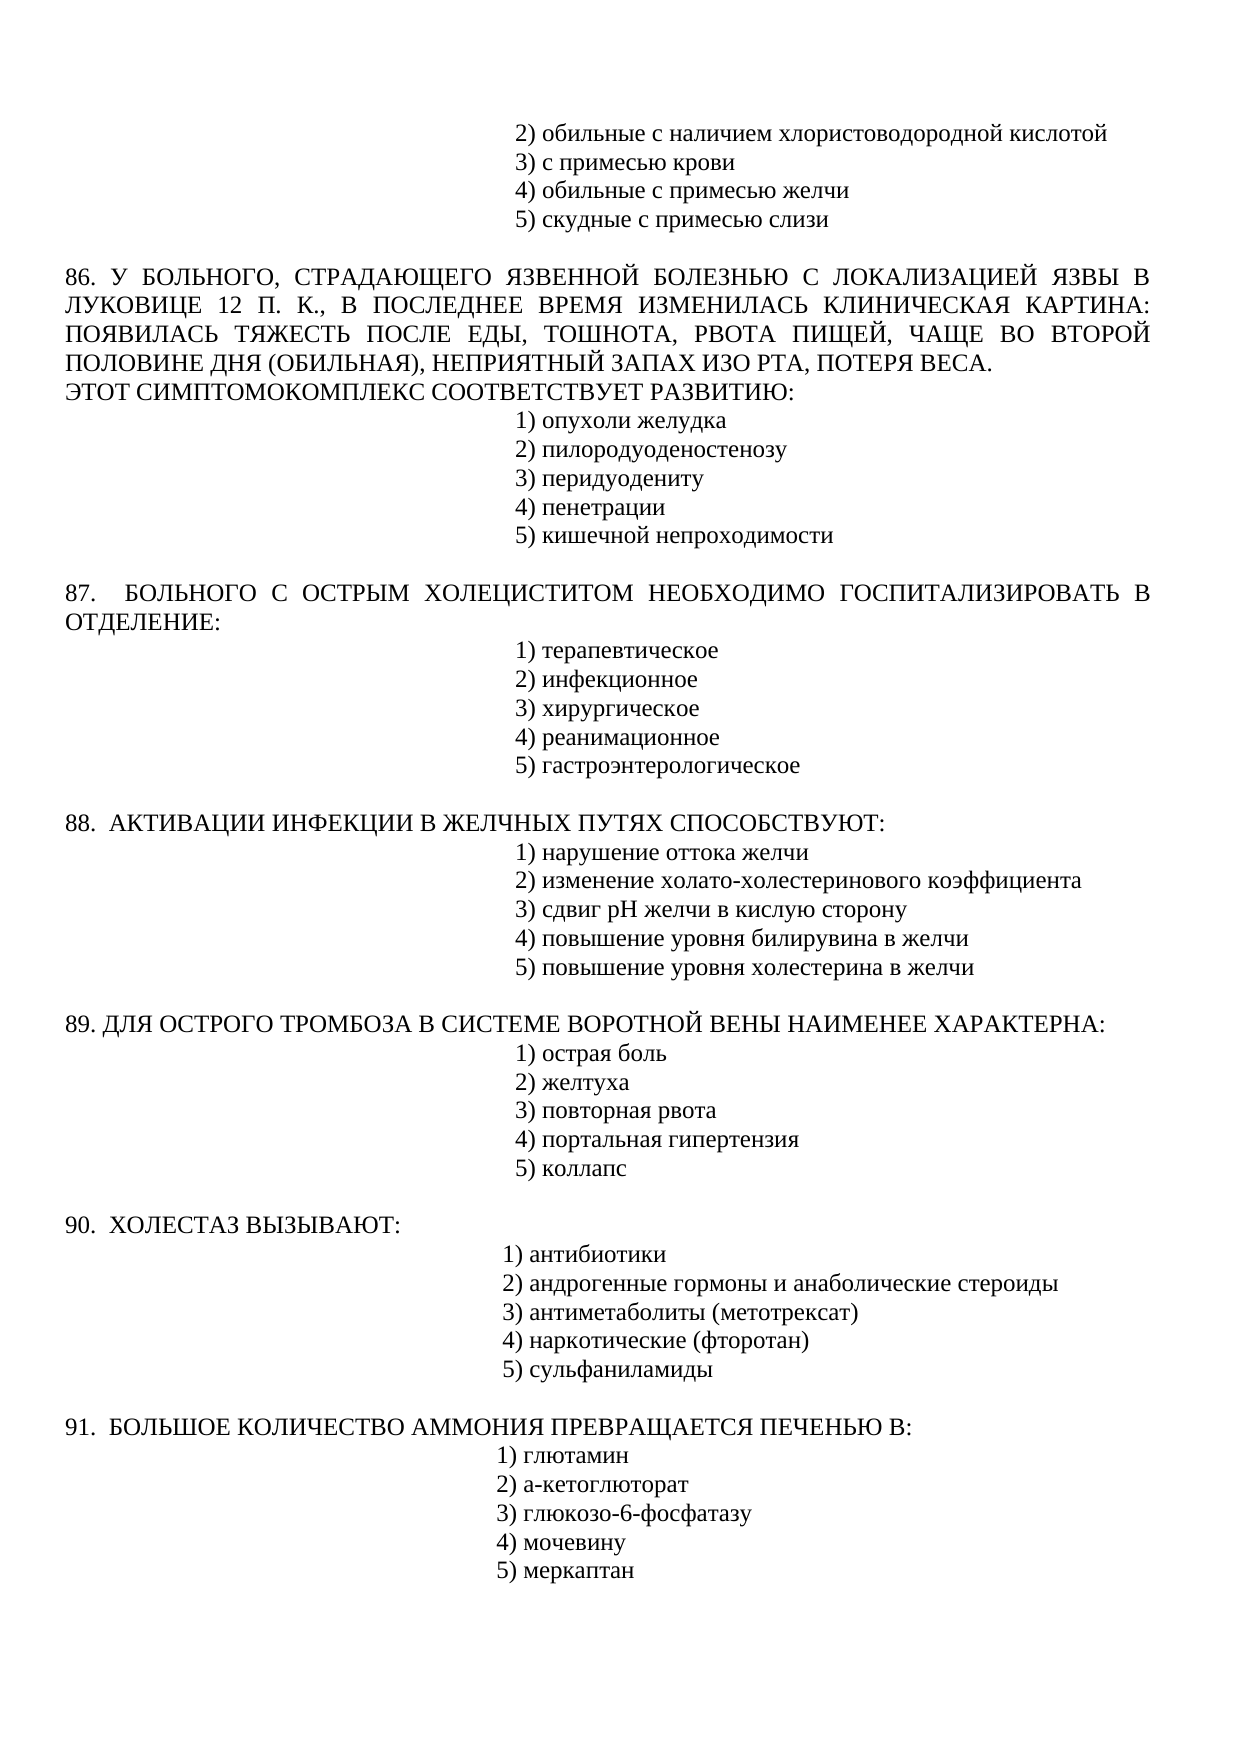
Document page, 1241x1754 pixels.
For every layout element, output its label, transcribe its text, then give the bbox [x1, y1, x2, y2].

text 2) инфекционное [515, 664, 1152, 693]
text 1) нарушение оттока желчи [515, 837, 1152, 866]
text 2) обильные с наличием хлористоводородной кислотой [515, 118, 1152, 147]
text 2) андрогенные гормоны и анаболические стероиды [502, 1268, 1152, 1297]
text 5) повышение уровня холестерина в желчи [515, 952, 1152, 981]
text 1) опухоли желудка [515, 406, 1152, 434]
text 5) меркаптан [496, 1556, 1152, 1584]
text 3) повторная рвота [515, 1096, 1152, 1124]
text 5) скудные с примесью слизи [515, 204, 1152, 233]
text 3) с примесью крови [515, 147, 1152, 176]
text 4) наркотические (фторотан) [502, 1326, 1152, 1354]
text 2) пилородуоденостенозу [515, 434, 1152, 463]
text 2) а-кетоглюторат [496, 1469, 1152, 1498]
text 1) острая боль [515, 1038, 1152, 1067]
text 91. Большое количество аммония превращается печенью в: [65, 1412, 1152, 1441]
text 5) гастроэнтерологическое [515, 751, 1152, 779]
text 5) кишечной непроходимости [515, 521, 1152, 549]
text 1) глютамин [496, 1441, 1152, 1469]
text 3) сдвиг рН желчи в кислую сторону [515, 894, 1152, 923]
text 2) изменение холато-холестеринового коэффициента [515, 866, 1152, 894]
text 87. Больного с острым холециститом необходимо госпитализировать в отделение: [65, 578, 1152, 636]
text 89. Для острого тромбоза в системе воротной вены наименее характерна: [65, 1009, 1152, 1038]
text 3) глюкозо-6-фосфатазу [496, 1498, 1152, 1527]
text 88. Активации инфекции в желчных путях способствуют: [65, 808, 1152, 837]
text 4) пенетрации [515, 492, 1152, 521]
text 2) желтуха [515, 1067, 1152, 1096]
text 90. Холестаз вызывают: [65, 1211, 1152, 1239]
text Этот симптомокомплекс соответствует развитию: [65, 377, 1152, 406]
text 4) повышение уровня билирувина в желчи [515, 923, 1152, 952]
text 5) сульфаниламиды [502, 1354, 1152, 1383]
text 1) терапевтическое [515, 636, 1152, 664]
text 86. У больного, страдающего язвенной болезнью с локализацией язвы в луковице 12 п. к., в последнее время изменилась клиническая картина: появилась тяжесть после еды, тошнота, рвота пищей, чаще во второй половине дня (обильная), неприятный запах изо рта, потеря веса. [65, 262, 1152, 377]
text 3) антиметаболиты (метотрексат) [502, 1297, 1152, 1326]
text 5) коллапс [515, 1153, 1152, 1182]
text 3) хирургическое [515, 693, 1152, 722]
text 3) перидуодениту [515, 463, 1152, 492]
text 4) обильные с примесью желчи [515, 176, 1152, 204]
text 4) мочевину [496, 1527, 1152, 1556]
text 4) реанимационное [515, 722, 1152, 751]
text 1) антибиотики [502, 1239, 1152, 1268]
text 4) портальная гипертензия [515, 1124, 1152, 1153]
